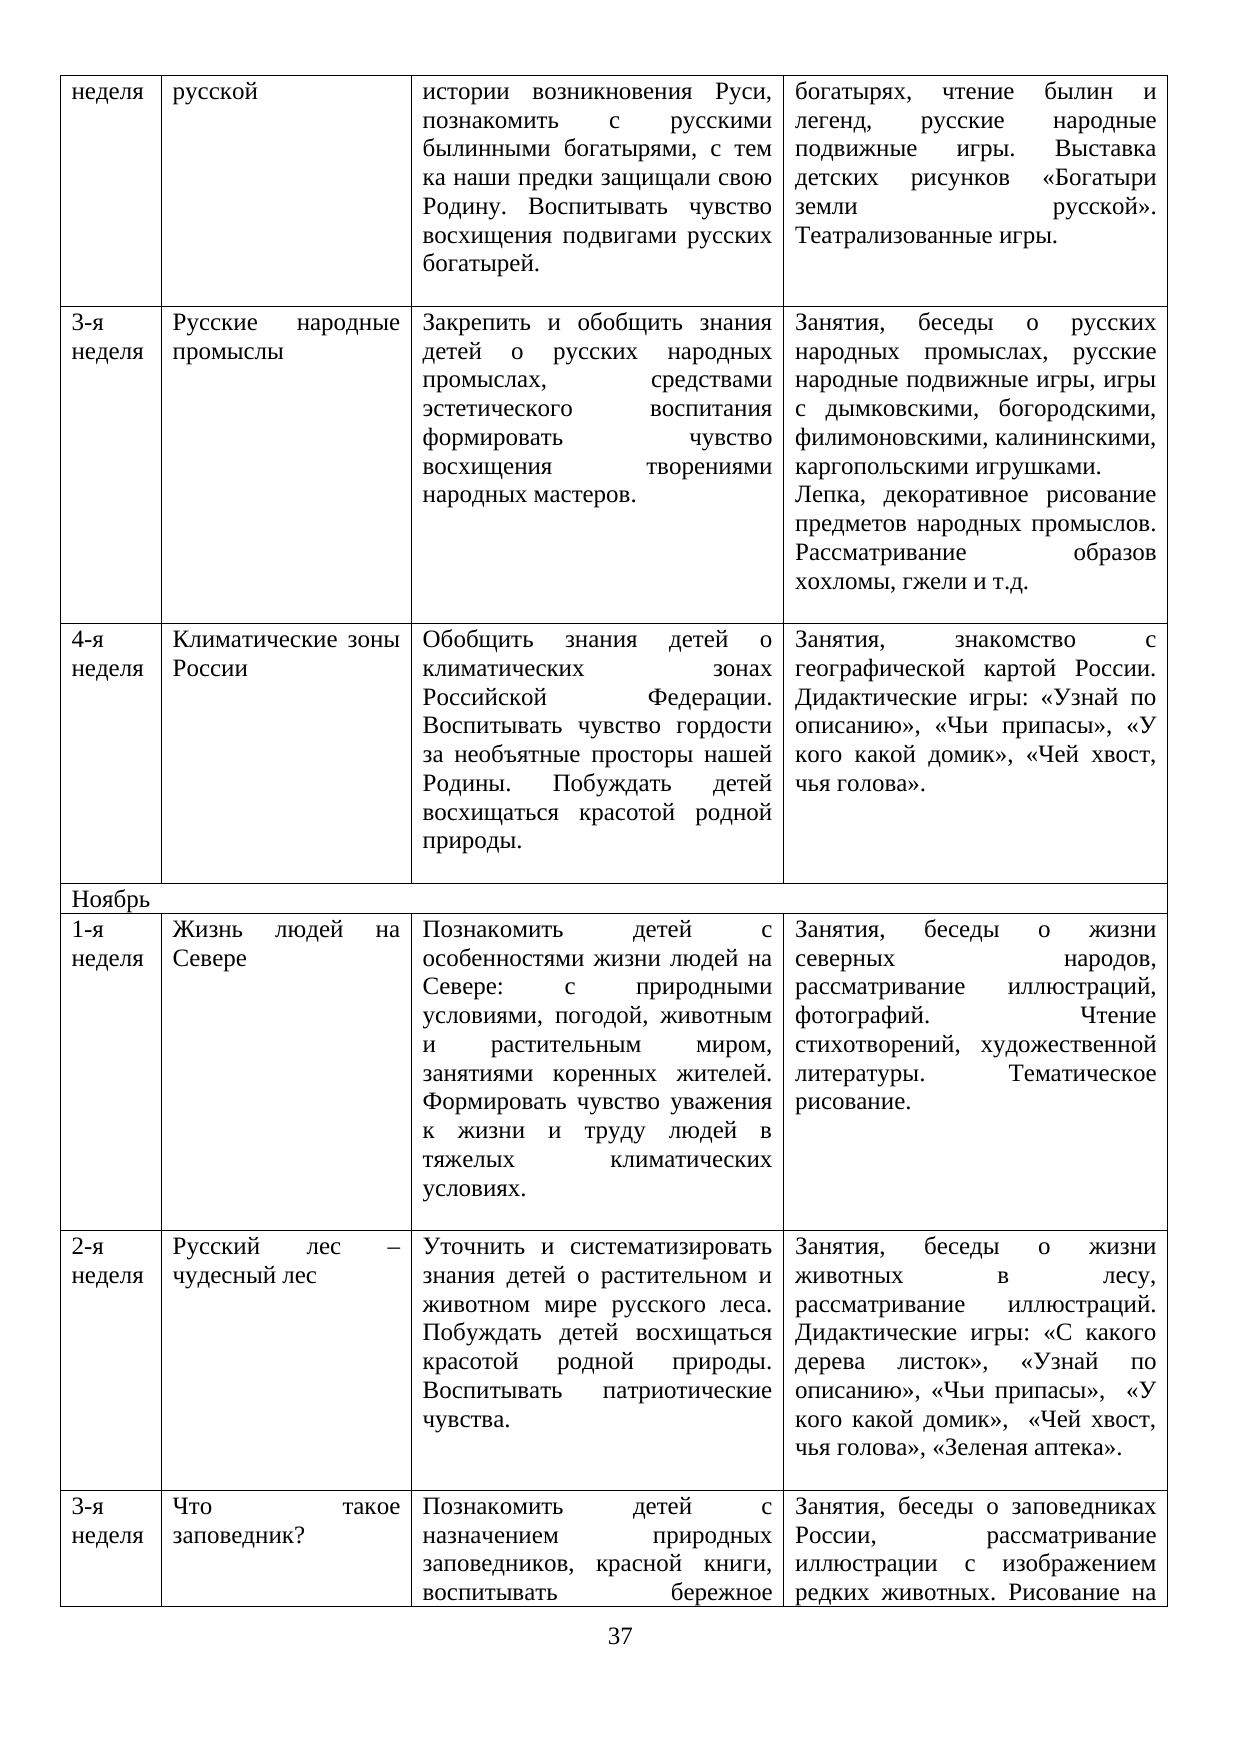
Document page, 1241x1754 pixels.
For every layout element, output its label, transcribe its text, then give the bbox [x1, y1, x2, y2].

table_cell Закрепить и обобщить знания детей о русских народных промыслах, средствами эстетического воспитания формировать чувство восхищения творениями народных мастеров. [412, 307, 783, 623]
table_cell Жизнь людей на Севере [162, 914, 411, 1230]
table_cell 3-я неделя [61, 307, 161, 623]
table_cell Занятия, беседы о русских народных промыслах, русские народные подвижные игры, игры с дымковскими, богородскими, филимоновскими, калининскими, каргопольскими игрушками. Лепка, декоративное рисование предметов народных промыслов. Рассматривание образов хохломы, гжели и т.д. [784, 307, 1167, 623]
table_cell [162, 1491, 411, 1606]
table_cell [784, 1491, 1167, 1606]
table_cell Обобщить знания детей о климатических зонах Российской Федерации. Воспитывать чувство гордости за необъятные просторы нашей Родины. Побуждать детей восхищаться красотой родной природы. [412, 624, 783, 883]
table_cell 4-я неделя [61, 624, 161, 883]
table_cell Занятия, беседы о жизни северных народов, рассматривание иллюстраций, фотографий. Чтение стихотворений, художественной литературы. Тематическое рисование. [784, 914, 1167, 1230]
table_cell 3-я неделя [61, 1491, 161, 1606]
table_cell Климатические зоны России [162, 624, 411, 883]
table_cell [412, 1491, 783, 1606]
table_cell Занятия, беседы о жизни животных в лесу, рассматривание иллюстраций. Дидактические игры: «С какого дерева листок», «Узнай по описанию», «Чьи припасы», «У кого какой домик», «Чей хвост, чья голова», «Зеленая аптека». [784, 1231, 1167, 1490]
table_cell 2-я неделя [61, 76, 161, 306]
table_cell 1-я неделя [61, 914, 161, 1230]
table_cell Познакомить детей с особенностями жизни людей на Севере: с природными условиями, погодой, животным и растительным миром, занятиями коренных жителей. Формировать чувство уважения к жизни и труду людей в тяжелых климатических условиях. [412, 914, 783, 1230]
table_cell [412, 76, 783, 306]
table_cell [784, 76, 1167, 306]
table_cell Ноябрь [61, 884, 1167, 913]
table_cell 2-я неделя [61, 1231, 161, 1490]
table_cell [162, 76, 411, 306]
table_cell Уточнить и систематизировать знания детей о растительном и животном мире русского леса. Побуждать детей восхищаться красотой родной природы. Воспитывать патриотические чувства. [412, 1231, 783, 1490]
table_cell Русские народные промыслы [162, 307, 411, 623]
table_cell Русский лес – чудесный лес [162, 1231, 411, 1490]
table_cell Занятия, знакомство с географической картой России. Дидактические игры: «Узнай по описанию», «Чьи припасы», «У кого какой домик», «Чей хвост, чья голова». [784, 624, 1167, 883]
